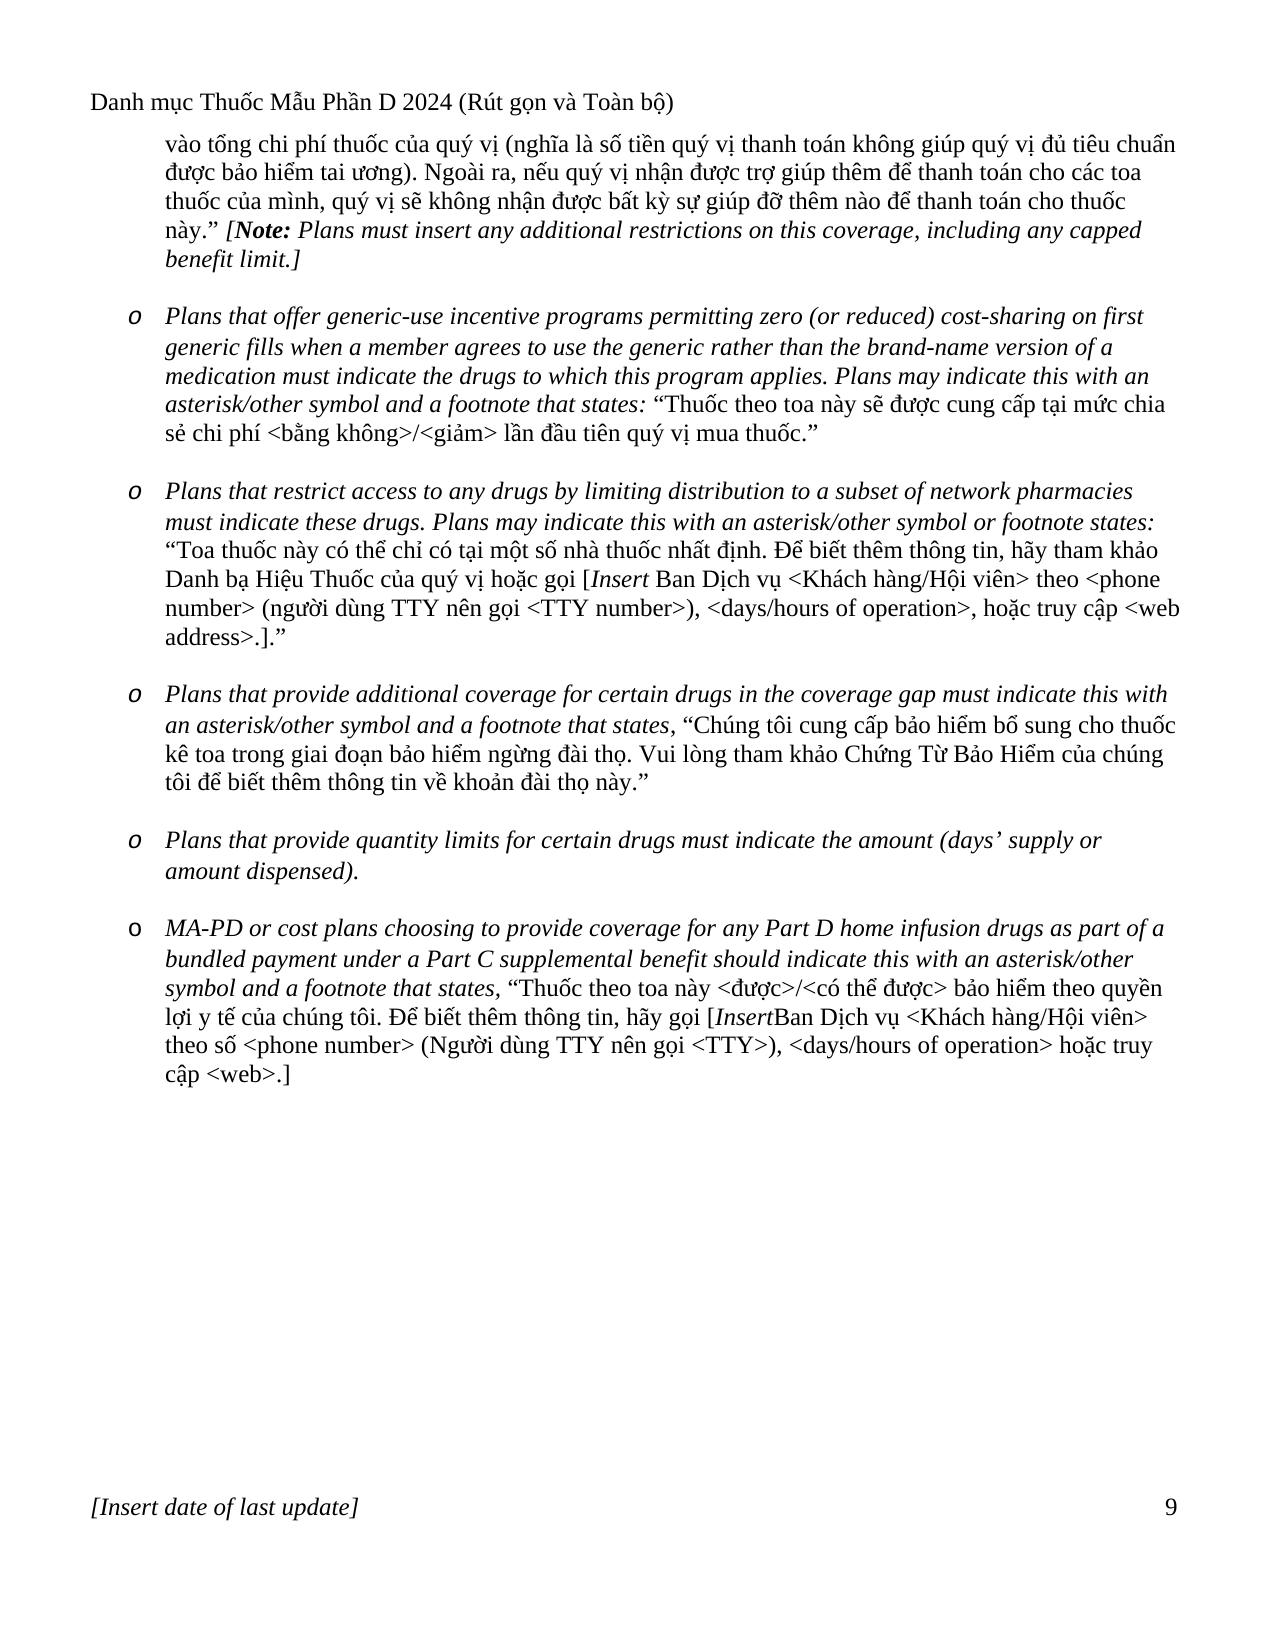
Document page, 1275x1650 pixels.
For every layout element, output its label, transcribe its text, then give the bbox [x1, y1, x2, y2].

list Plans that provide additional coverage for certain drugs in the coverage gap must indicate this with an asterisk/other symbol and a footnote that states, “Chúng tôi cung cấp bảo hiểm bổ sung cho thuốc kê toa trong giai đoạn bảo hiểm ngừng đài thọ. Vui lòng tham khảo Chứng Từ Bảo Hiểm của chúng tôi để biết thêm thông tin về khoản đài thọ này.” [127, 679, 1185, 796]
list Plans that provide quantity limits for certain drugs must indicate the amount (days’ supply or amount dispensed). [127, 825, 1185, 884]
list Plans that offer generic-use incentive programs permitting zero (or reduced) cost-sharing on first generic fills when a member agrees to use the generic rather than the brand-name version of a medication must indicate the drugs to which this program applies. Plans may indicate this with an asterisk/other symbol and a footnote that states: “Thuốc theo toa này sẽ được cung cấp tại mức chia sẻ chi phí <bằng không>/<giảm> lần đầu tiên quý vị mua thuốc.” [127, 301, 1185, 447]
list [127, 129, 1185, 272]
list Plans that restrict access to any drugs by limiting distribution to a subset of network pharmacies must indicate these drugs. Plans may indicate this with an asterisk/other symbol or footnote states: “Toa thuốc này có thể chỉ có tại một số nhà thuốc nhất định. Để biết thêm thông tin, hãy tham khảo Danh bạ Hiệu Thuốc của quý vị hoặc gọi [Insert Ban Dịch vụ <Khách hàng/Hội viên> theo <phone number> (người dùng TTY nên gọi <TTY number>), <days/hours of operation>, hoặc truy cập <web address>.].” [127, 476, 1185, 650]
list MA-PD or cost plans choosing to provide coverage for any Part D home infusion drugs as part of a bundled payment under a Part C supplemental benefit should indicate this with an asterisk/other symbol and a footnote that states, “Thuốc theo toa này <được>/<có thể được> bảo hiểm theo quyền lợi y tế của chúng tôi. Để biết thêm thông tin, hãy gọi [InsertBan Dịch vụ <Khách hàng/Hội viên> theo số <phone number> (Người dùng TTY nên gọi <TTY>), <days/hours of operation> hoặc truy cập <web>.] [127, 913, 1185, 1088]
